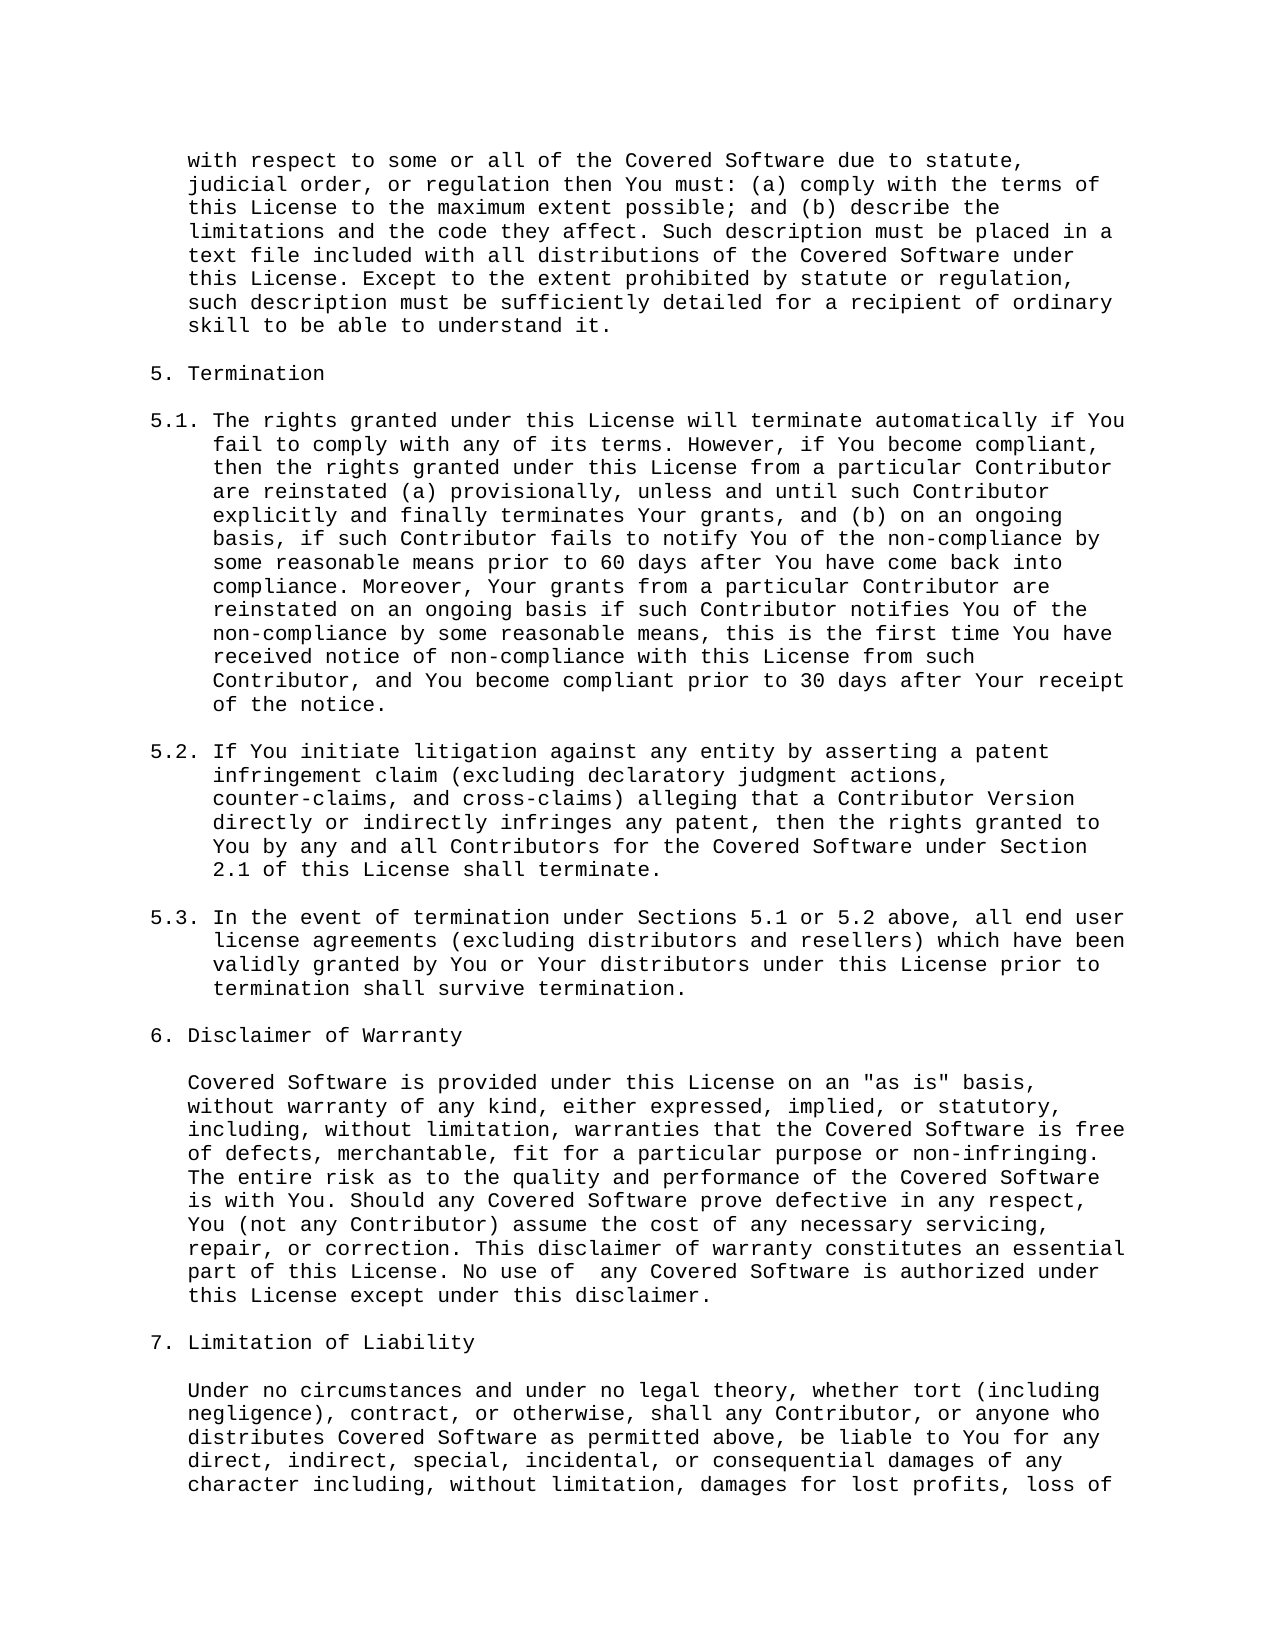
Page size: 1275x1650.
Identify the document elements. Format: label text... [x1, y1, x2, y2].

text infringement claim (excluding declaratory judgment actions, [150, 765, 1125, 788]
text Under no circumstances and under no legal theory, whether tort (including [150, 1379, 1125, 1403]
text are reinstated (a) provisionally, unless and until such Contributor [150, 481, 1125, 505]
text character including, without limitation, damages for lost profits, loss of [150, 1474, 1125, 1498]
text this License except under this disclaimer. [150, 1285, 1125, 1309]
text counter-claims, and cross-claims) alleging that a Contributor Version [150, 788, 1125, 812]
text validly granted by You or Your distributors under this License prior to [150, 954, 1125, 978]
text this License to the maximum extent possible; and (b) describe the [150, 197, 1125, 221]
text 5.2. If You initiate litigation against any entity by asserting a patent [150, 741, 1125, 765]
text part of this License. No use of any Covered Software is authorized under [150, 1261, 1125, 1285]
text judicial order, or regulation then You must: (a) comply with the terms of [150, 174, 1125, 197]
text You by any and all Contributors for the Covered Software under Section [150, 836, 1125, 859]
text 2.1 of this License shall terminate. [150, 859, 1125, 883]
text compliance. Moreover, Your grants from a particular Contributor are [150, 576, 1125, 599]
text such description must be sufficiently detailed for a recipient of ordinary [150, 292, 1125, 316]
text Contributor, and You become compliant prior to 30 days after Your receipt [150, 670, 1125, 694]
text 7. Limitation of Liability [150, 1332, 1125, 1356]
text explicitly and finally terminates Your grants, and (b) on an ongoing [150, 505, 1125, 528]
text basis, if such Contributor fails to notify You of the non-compliance by [150, 528, 1125, 552]
text The entire risk as to the quality and performance of the Covered Software [150, 1167, 1125, 1190]
text text file included with all distributions of the Covered Software under [150, 244, 1125, 268]
text repair, or correction. This disclaimer of warranty constitutes an essential [150, 1238, 1125, 1261]
text 6. Disclaimer of Warranty [150, 1025, 1125, 1048]
text distributes Covered Software as permitted above, be liable to You for any [150, 1427, 1125, 1451]
text of defects, merchantable, fit for a particular purpose or non-infringing. [150, 1143, 1125, 1167]
text Covered Software is provided under this License on an "as is" basis, [150, 1072, 1125, 1096]
text directly or indirectly infringes any patent, then the rights granted to [150, 812, 1125, 836]
text limitations and the code they affect. Such description must be placed in a [150, 221, 1125, 244]
text some reasonable means prior to 60 days after You have come back into [150, 552, 1125, 576]
text without warranty of any kind, either expressed, implied, or statutory, [150, 1096, 1125, 1119]
text reinstated on an ongoing basis if such Contributor notifies You of the [150, 599, 1125, 623]
text 5.3. In the event of termination under Sections 5.1 or 5.2 above, all end user [150, 907, 1125, 930]
text then the rights granted under this License from a particular Contributor [150, 457, 1125, 481]
text fail to comply with any of its terms. However, if You become compliant, [150, 434, 1125, 457]
text You (not any Contributor) assume the cost of any necessary servicing, [150, 1214, 1125, 1238]
text of the notice. [150, 694, 1125, 717]
text including, without limitation, warranties that the Covered Software is free [150, 1119, 1125, 1143]
text 5.1. The rights granted under this License will terminate automatically if You [150, 410, 1125, 434]
text is with You. Should any Covered Software prove defective in any respect, [150, 1190, 1125, 1214]
text non-compliance by some reasonable means, this is the first time You have [150, 623, 1125, 647]
text with respect to some or all of the Covered Software due to statute, [150, 150, 1125, 174]
text received notice of non-compliance with this License from such [150, 647, 1125, 670]
text negligence), contract, or otherwise, shall any Contributor, or anyone who [150, 1403, 1125, 1427]
text license agreements (excluding distributors and resellers) which have been [150, 930, 1125, 954]
text skill to be able to understand it. [150, 316, 1125, 339]
text this License. Except to the extent prohibited by statute or regulation, [150, 268, 1125, 292]
text termination shall survive termination. [150, 978, 1125, 1001]
text direct, indirect, special, incidental, or consequential damages of any [150, 1451, 1125, 1474]
text 5. Termination [150, 363, 1125, 386]
